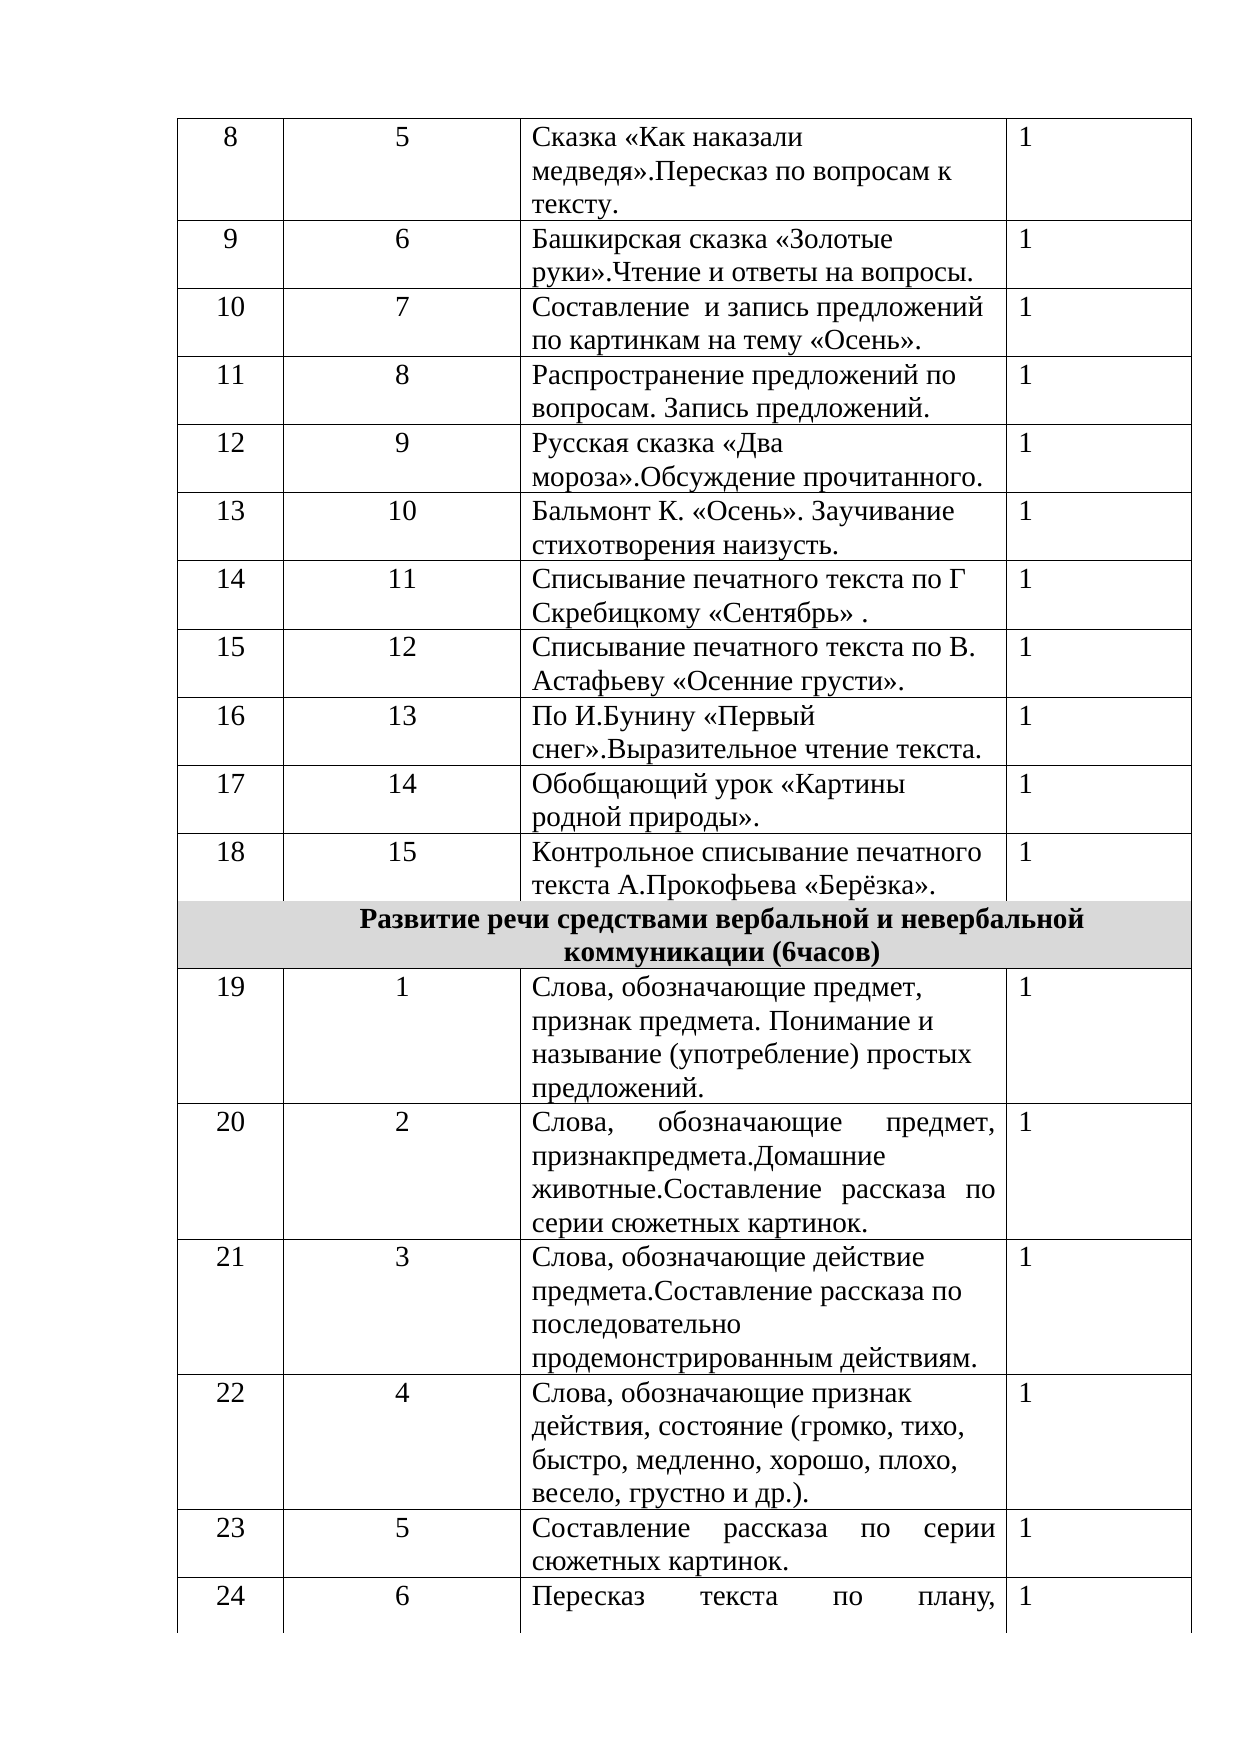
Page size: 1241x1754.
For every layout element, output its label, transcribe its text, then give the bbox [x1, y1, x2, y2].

table_cell Бальмонт К. «Осень». Заучивание стихотворения наизусть. [521, 493, 1006, 560]
table_cell 1 [1007, 698, 1191, 765]
table_cell 6 [284, 221, 520, 288]
table_cell 2 [284, 1104, 520, 1238]
table_cell 1 [1007, 119, 1191, 220]
table_cell 1 [1007, 1104, 1191, 1238]
table_cell 8 [284, 357, 520, 424]
table_cell 5 [284, 119, 520, 220]
table_cell 15 [284, 834, 520, 901]
table_cell 1 [1007, 425, 1191, 492]
table_cell Слова, обозначающие признак действия, состояние (громко, тихо, быстро, медленно, хорошо, плохо, весело, грустно и др.). [521, 1375, 1006, 1509]
table_cell 1 [1007, 969, 1191, 1103]
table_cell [521, 1578, 1006, 1632]
table_cell 7 [284, 289, 520, 356]
table_cell 1 [1007, 221, 1191, 288]
table_cell 1 [1007, 1375, 1191, 1509]
table_cell 1 [284, 969, 520, 1103]
table_cell 9 [178, 221, 283, 288]
table_cell 10 [284, 493, 520, 560]
table_cell 21 [178, 1240, 283, 1374]
table_cell Слова, обозначающие действие предмета.Составление рассказа по последовательно продемонстрированным действиям. [521, 1240, 1006, 1374]
table_cell 22 [178, 1375, 283, 1509]
table_cell Развитие речи средствами вербальной и невербальной коммуникации (6часов) [178, 901, 1191, 968]
table_cell 1 [1007, 493, 1191, 560]
table_cell 16 [178, 698, 283, 765]
table_cell По И.Бунину «Первый снег».Выразительное чтение текста. [521, 698, 1006, 765]
table_cell 20 [178, 1104, 283, 1238]
table_cell 14 [178, 561, 283, 628]
table_cell 13 [284, 698, 520, 765]
table_cell 4 [284, 1375, 520, 1509]
table_cell 5 [284, 1510, 520, 1577]
table_cell 12 [284, 630, 520, 697]
table_cell 10 [178, 289, 283, 356]
table_cell 15 [178, 630, 283, 697]
table_cell 12 [178, 425, 283, 492]
table_cell Контрольное списывание печатного текста А.Прокофьева «Берёзка». [521, 834, 1006, 901]
table_cell 1 [1007, 561, 1191, 628]
table_cell 1 [1007, 630, 1191, 697]
table_cell 18 [178, 834, 283, 901]
table_cell Слова, обозначающие предмет, признакпредмета.Домашние животные.Составление рассказа по серии сюжетных картинок. [521, 1104, 1006, 1238]
table_cell 19 [178, 969, 283, 1103]
table_cell 1 [1007, 1510, 1191, 1577]
table_cell Составление и запись предложений по картинкам на тему «Осень». [521, 289, 1006, 356]
table_cell Списывание печатного текста по В. Астафьеву «Осенние грусти». [521, 630, 1006, 697]
table_cell 14 [284, 766, 520, 833]
table_cell 1 [1007, 357, 1191, 424]
table_cell 11 [284, 561, 520, 628]
table_cell 1 [1007, 289, 1191, 356]
table_cell 1 [1007, 766, 1191, 833]
table_cell Русская сказка «Два мороза».Обсуждение прочитанного. [521, 425, 1006, 492]
table_cell Сказка «Как наказали медведя».Пересказ по вопросам к тексту. [521, 119, 1006, 220]
table_cell Обобщающий урок «Картины родной природы». [521, 766, 1006, 833]
table_cell 9 [284, 425, 520, 492]
table_cell Слова, обозначающие предмет, признак предмета. Понимание и называние (употребление) простых предложений. [521, 969, 1006, 1103]
table_cell 3 [284, 1240, 520, 1374]
table_cell 11 [178, 357, 283, 424]
table_cell 17 [178, 766, 283, 833]
table_cell 1 [1007, 834, 1191, 901]
table_cell Составление рассказа по серии сюжетных картинок. [521, 1510, 1006, 1577]
table_cell Распространение предложений по вопросам. Запись предложений. [521, 357, 1006, 424]
table_cell Списывание печатного текста по Г Скребицкому «Сентябрь» . [521, 561, 1006, 628]
table_cell 6 [284, 1578, 520, 1632]
table_cell Башкирская сказка «Золотые руки».Чтение и ответы на вопросы. [521, 221, 1006, 288]
table_cell 1 [1007, 1578, 1191, 1632]
table_cell 8 [178, 119, 283, 220]
table_cell 23 [178, 1510, 283, 1577]
table_cell 1 [1007, 1240, 1191, 1374]
table_cell 24 [178, 1578, 283, 1632]
table_cell 13 [178, 493, 283, 560]
